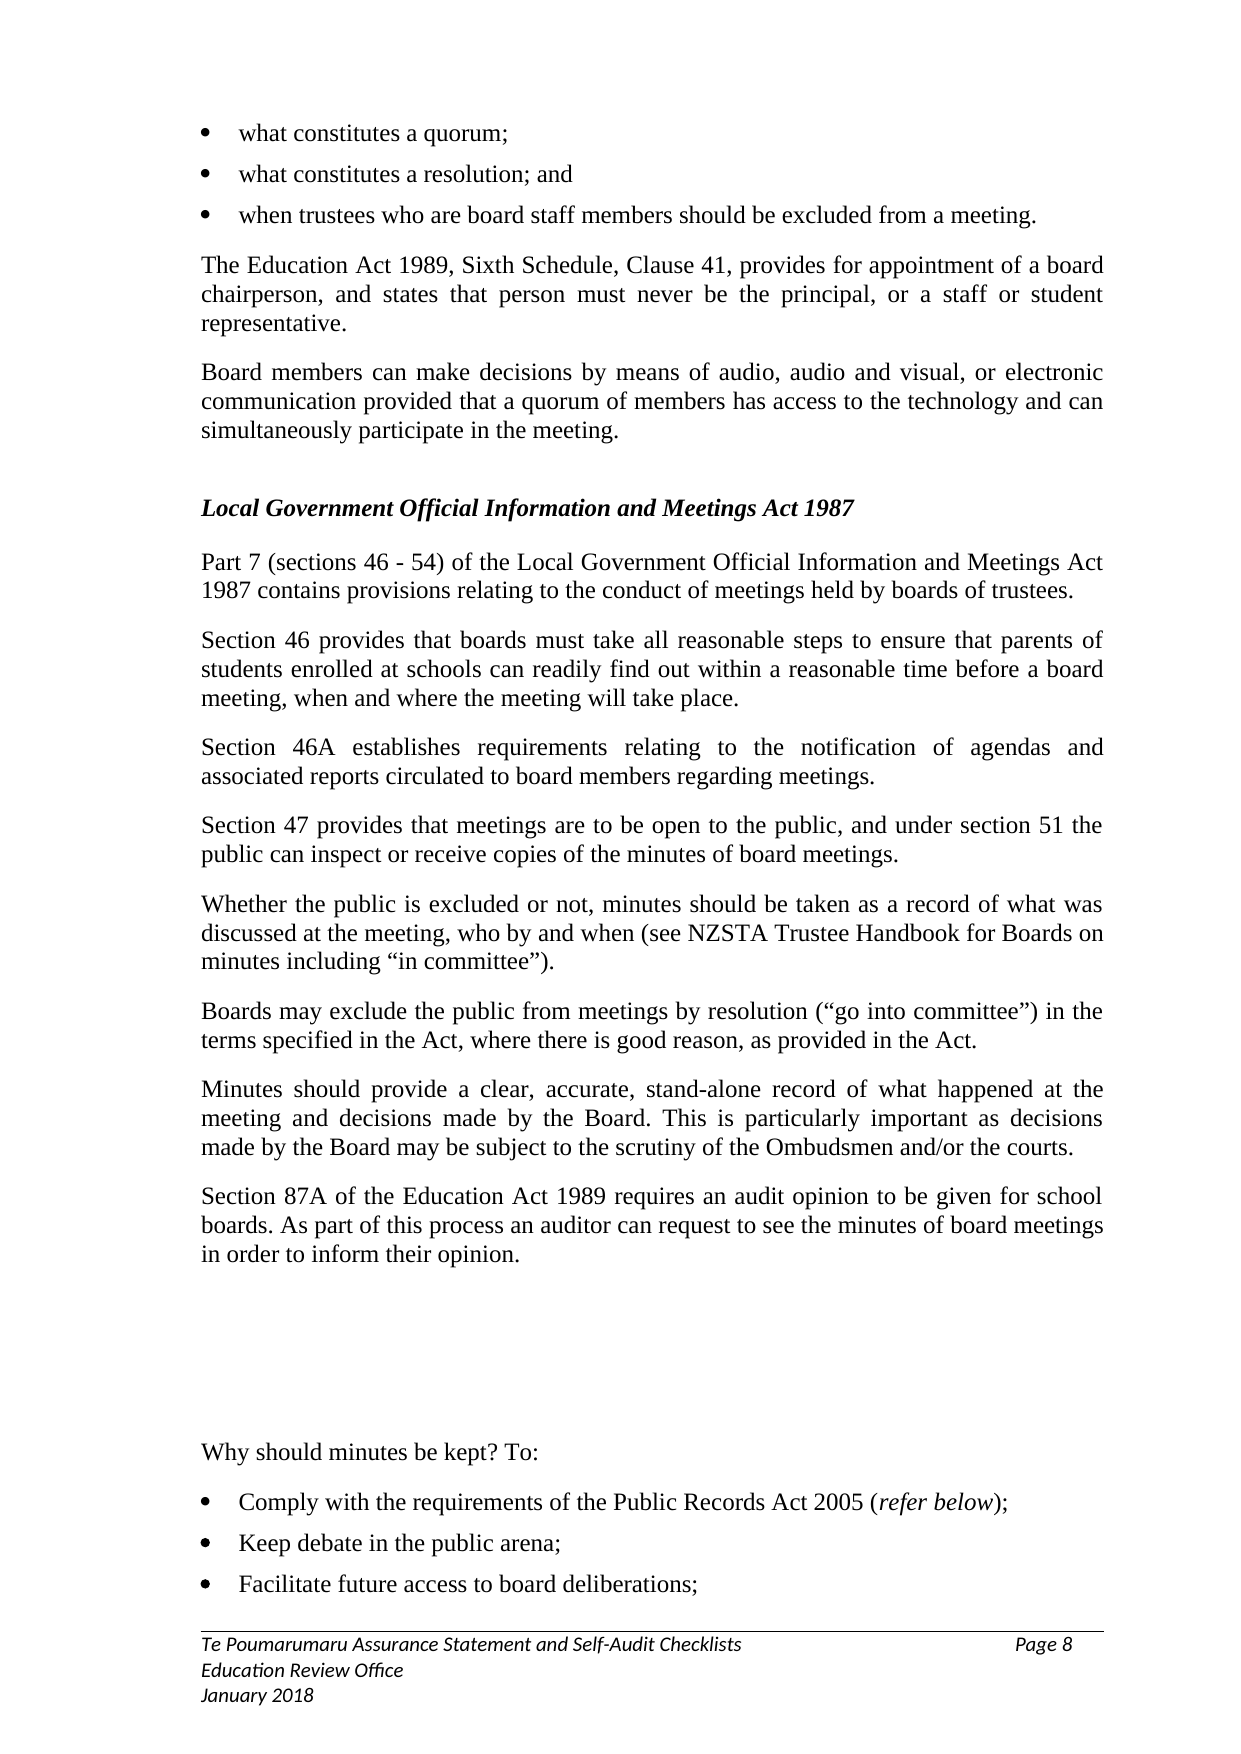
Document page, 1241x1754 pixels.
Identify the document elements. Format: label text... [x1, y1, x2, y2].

text Section 46 provides that boards must take all reasonable steps to ensure that parents of students enrolled at schools can readily find out within a reasonable time before a board meeting, when and where the meeting will take place. [201, 625, 1104, 711]
text The Education Act 1989, Sixth Schedule, Clause 41, provides for appointment of a board chairperson, and states that person must never be the principal, or a staff or student representative. [201, 250, 1104, 336]
text Board members can make decisions by means of audio, audio and visual, or electronic communication provided that a quorum of members has access to the technology and can simultaneously participate in the meeting. [201, 357, 1104, 443]
text Section 46A establishes requirements relating to the notification of agendas and associated reports circulated to board members regarding meetings. [201, 732, 1104, 790]
text Local Government Official Information and Meetings Act 1987 [201, 493, 1104, 522]
list Facilitate future access to board deliberations; [201, 1569, 1104, 1598]
text Section 47 provides that meetings are to be open to the public, and under section 51 the public can inspect or receive copies of the minutes of board meetings. [201, 811, 1104, 868]
list when trustees who are board staff members should be excluded from a meeting. [201, 201, 1104, 229]
list what constitutes a resolution; and [201, 159, 1104, 188]
text Whether the public is excluded or not, minutes should be taken as a record of what was discussed at the meeting, who by and when (see NZSTA Trustee Handbook for Boards on minutes including “in committee”). [201, 889, 1104, 975]
text Section 87A of the Education Act 1989 requires an audit opinion to be given for school boards. As part of this process an auditor can request to see the minutes of board meetings in order to inform their opinion. [201, 1181, 1104, 1268]
list Comply with the requirements of the Public Records Act 2005 (refer below); [201, 1487, 1104, 1516]
text Part 7 (sections 46 - 54) of the Local Government Official Information and Meetings Act 1987 contains provisions relating to the conduct of meetings held by boards of trustees. [201, 547, 1104, 604]
list what constitutes a quorum; [201, 118, 1104, 147]
text Minutes should provide a clear, accurate, stand-alone record of what happened at the meeting and decisions made by the Board. This is particularly important as decisions made by the Board may be subject to the scrutiny of the Ombudsmen and/or the courts. [201, 1074, 1104, 1161]
text Boards may exclude the public from meetings by resolution (“go into committee”) in the terms specified in the Act, where there is good reason, as provided in the Act. [201, 996, 1104, 1053]
list Keep debate in the public arena; [201, 1528, 1104, 1557]
text Why should minutes be kept? To: [201, 1437, 1104, 1466]
